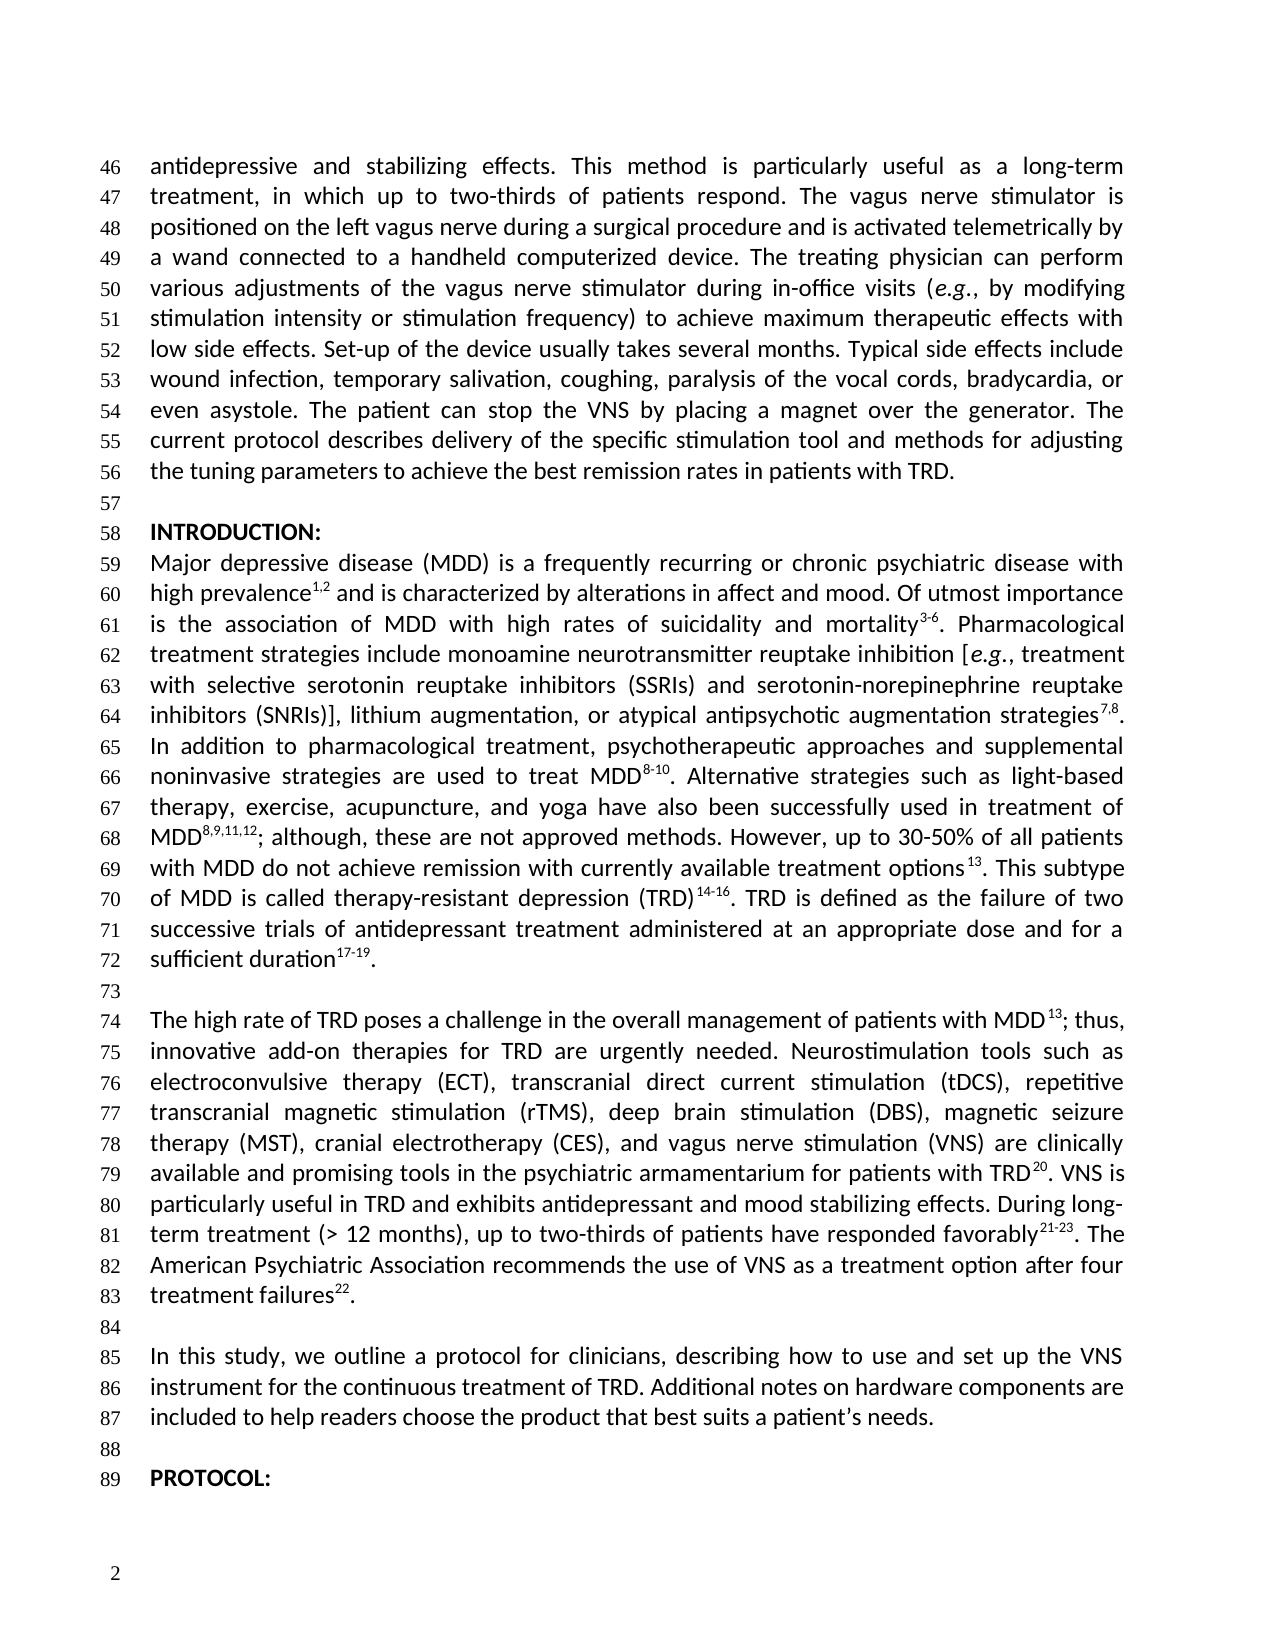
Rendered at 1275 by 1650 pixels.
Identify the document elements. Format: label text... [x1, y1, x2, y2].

text PROTOCOL: [150, 1462, 1125, 1493]
text Major depressive disease (MDD) is a frequently recurring or chronic psychiatric disease with high prevalence1,2 and is characterized by alterations in affect and mood. Of utmost importance is the association of MDD with high rates of suicidality and mortality3-6. Pharmacological treatment strategies include monoamine neurotransmitter reuptake inhibition [e.g., treatment with selective serotonin reuptake inhibitors (SSRIs) and serotonin-norepinephrine reuptake inhibitors (SNRIs)], lithium augmentation, or atypical antipsychotic augmentation strategies7,8. In addition to pharmacological treatment, psychotherapeutic approaches and supplemental noninvasive strategies are used to treat MDD8-10. Alternative strategies such as light-based therapy, exercise, acupuncture, and yoga have also been successfully used in treatment of MDD8,9,11,12; although, these are not approved methods. However, up to 30-50% of all patients with MDD do not achieve remission with currently available treatment options13. This subtype of MDD is called therapy-resistant depression (TRD)14-16. TRD is defined as the failure of two successive trials of antidepressant treatment administered at an appropriate dose and for a sufficient duration17-19. [150, 547, 1125, 974]
text In this study, we outline a protocol for clinicians, describing how to use and set up the VNS instrument for the continuous treatment of TRD. Additional notes on hardware components are included to help readers choose the product that best suits a patient’s needs. [150, 1340, 1125, 1432]
text INTRODUCTION: [150, 516, 1125, 547]
text The high rate of TRD poses a challenge in the overall management of patients with MDD13; thus, innovative add-on therapies for TRD are urgently needed. Neurostimulation tools such as electroconvulsive therapy (ECT), transcranial direct current stimulation (tDCS), repetitive transcranial magnetic stimulation (rTMS), deep brain stimulation (DBS), magnetic seizure therapy (MST), cranial electrotherapy (CES), and vagus nerve stimulation (VNS) are clinically available and promising tools in the psychiatric armamentarium for patients with TRD20. VNS is particularly useful in TRD and exhibits antidepressant and mood stabilizing effects. During long-term treatment (> 12 months), up to two-thirds of patients have responded favorably21-23. The American Psychiatric Association recommends the use of VNS as a treatment option after four treatment failures22. [150, 1004, 1125, 1310]
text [150, 150, 1125, 486]
